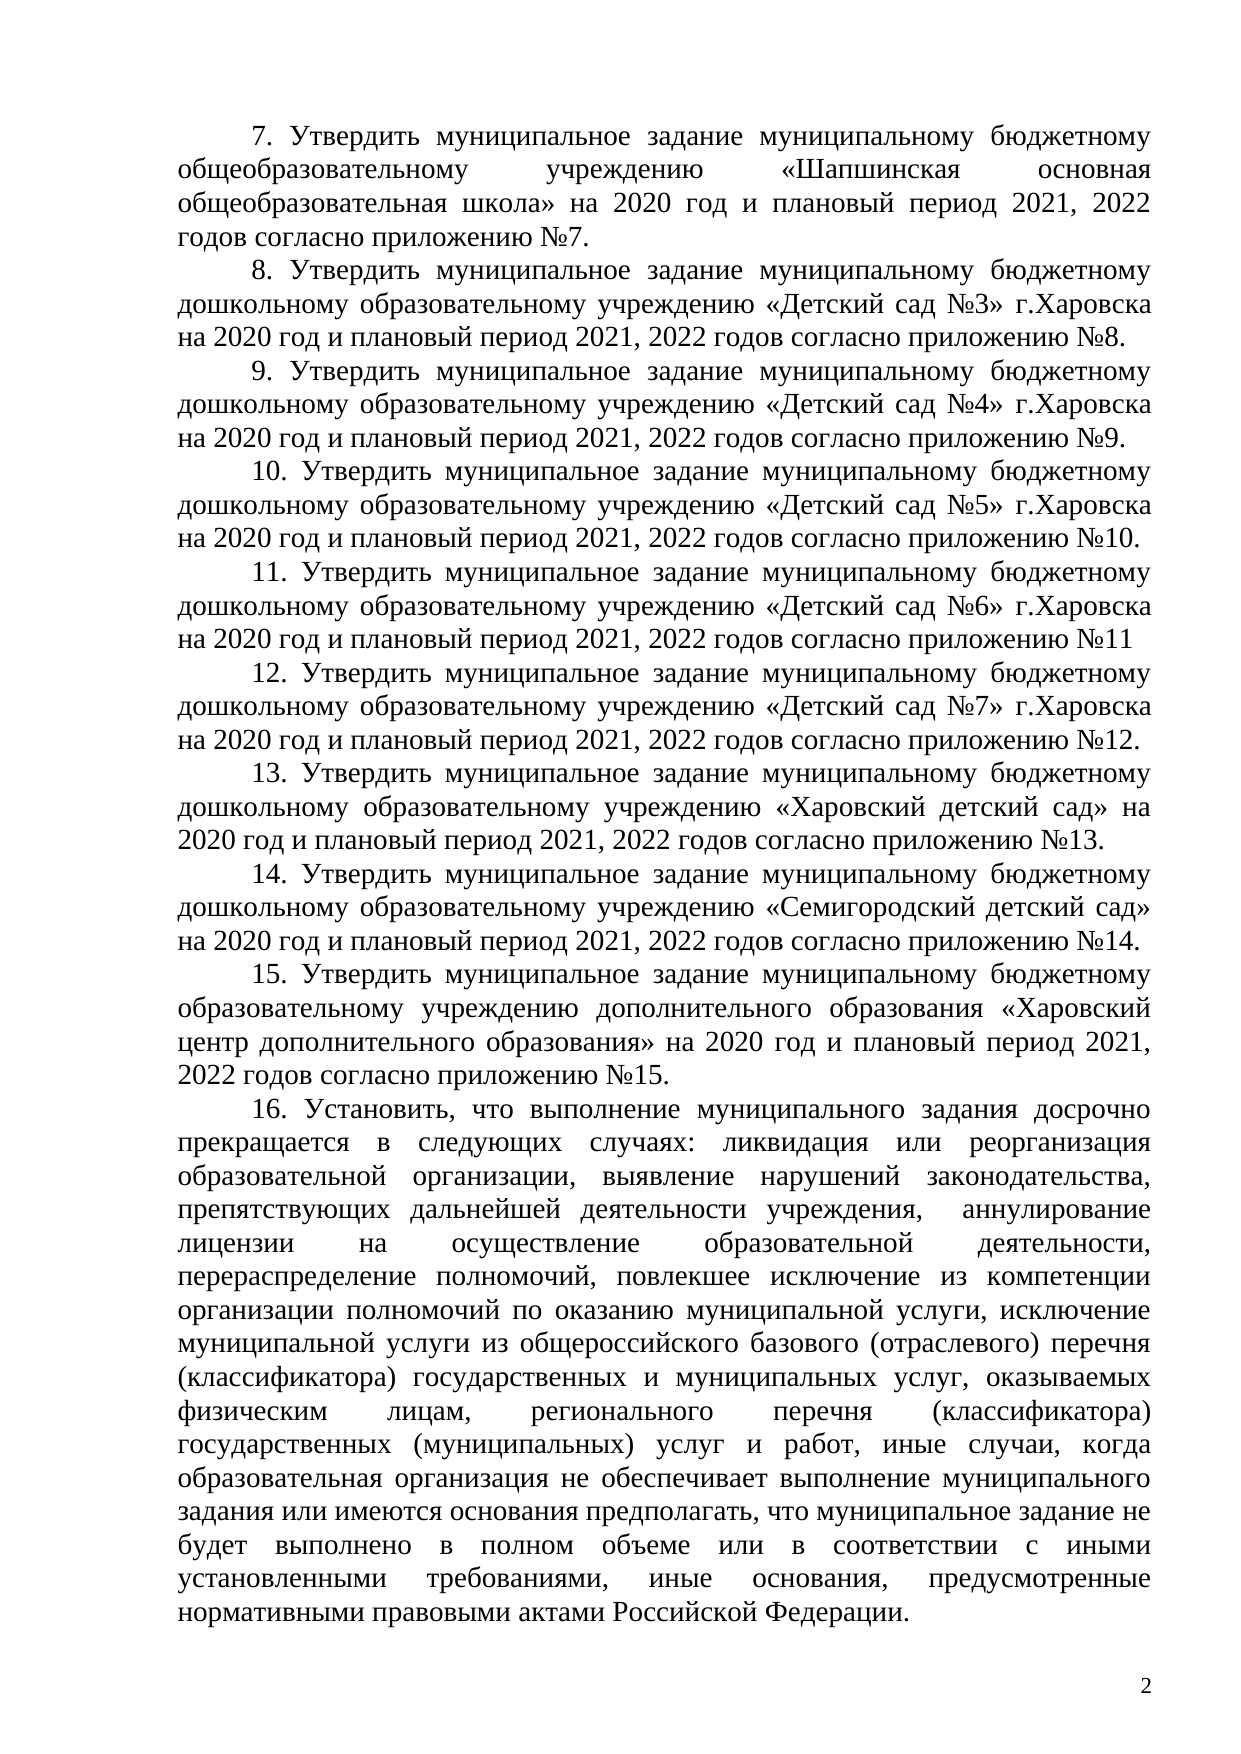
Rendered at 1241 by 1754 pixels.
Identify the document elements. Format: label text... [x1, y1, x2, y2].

text 14. Утвердить муниципальное задание муниципальному бюджетному дошкольному образовательному учреждению «Семигородский детский сад» на 2020 год и плановый период 2021, 2022 годов согласно приложению №14. [177, 856, 1152, 957]
text 8. Утвердить муниципальное задание муниципальному бюджетному дошкольному образовательному учреждению «Детский сад №3» г.Харовска на 2020 год и плановый период 2021, 2022 годов согласно приложению №8. [177, 252, 1152, 353]
text 12. Утвердить муниципальное задание муниципальному бюджетному дошкольному образовательному учреждению «Детский сад №7» г.Харовска на 2020 год и плановый период 2021, 2022 годов согласно приложению №12. [177, 655, 1152, 755]
text 11. Утвердить муниципальное задание муниципальному бюджетному дошкольному образовательному учреждению «Детский сад №6» г.Харовска на 2020 год и плановый период 2021, 2022 годов согласно приложению №11 [177, 554, 1152, 655]
text 13. Утвердить муниципальное задание муниципальному бюджетному дошкольному образовательному учреждению «Харовский детский сад» на 2020 год и плановый период 2021, 2022 годов согласно приложению №13. [177, 755, 1152, 856]
text 9. Утвердить муниципальное задание муниципальному бюджетному дошкольному образовательному учреждению «Детский сад №4» г.Харовска на 2020 год и плановый период 2021, 2022 годов согласно приложению №9. [177, 353, 1152, 453]
text 7. Утвердить муниципальное задание муниципальному бюджетному общеобразовательному учреждению «Шапшинская основная общеобразовательная школа» на 2020 год и плановый период 2021, 2022 годов согласно приложению №7. [177, 118, 1152, 252]
text 10. Утвердить муниципальное задание муниципальному бюджетному дошкольному образовательному учреждению «Детский сад №5» г.Харовска на 2020 год и плановый период 2021, 2022 годов согласно приложению №10. [177, 453, 1152, 554]
text 15. Утвердить муниципальное задание муниципальному бюджетному образовательному учреждению дополнительного образования «Харовский центр дополнительного образования» на 2020 год и плановый период 2021, 2022 годов согласно приложению №15. [177, 957, 1152, 1091]
text 16. Установить, что выполнение муниципального задания досрочно прекращается в следующих случаях: ликвидация или реорганизация образовательной организации, выявление нарушений законодательства, препятствующих дальнейшей деятельности учреждения, аннулирование лицензии на осуществление образовательной деятельности, перераспределение полномочий, повлекшее исключение из компетенции организации полномочий по оказанию муниципальной услуги, исключение муниципальной услуги из общероссийского базового (отраслевого) перечня (классификатора) государственных и муниципальных услуг, оказываемых физическим лицам, регионального перечня (классификатора) государственных (муниципальных) услуг и работ, иные случаи, когда образовательная организация не обеспечивает выполнение муниципального задания или имеются основания предполагать, что муниципальное задание не будет выполнено в полном объеме или в соответствии с иными установленными требованиями, иные основания, предусмотренные нормативными правовыми актами Российской Федерации. [177, 1091, 1152, 1627]
